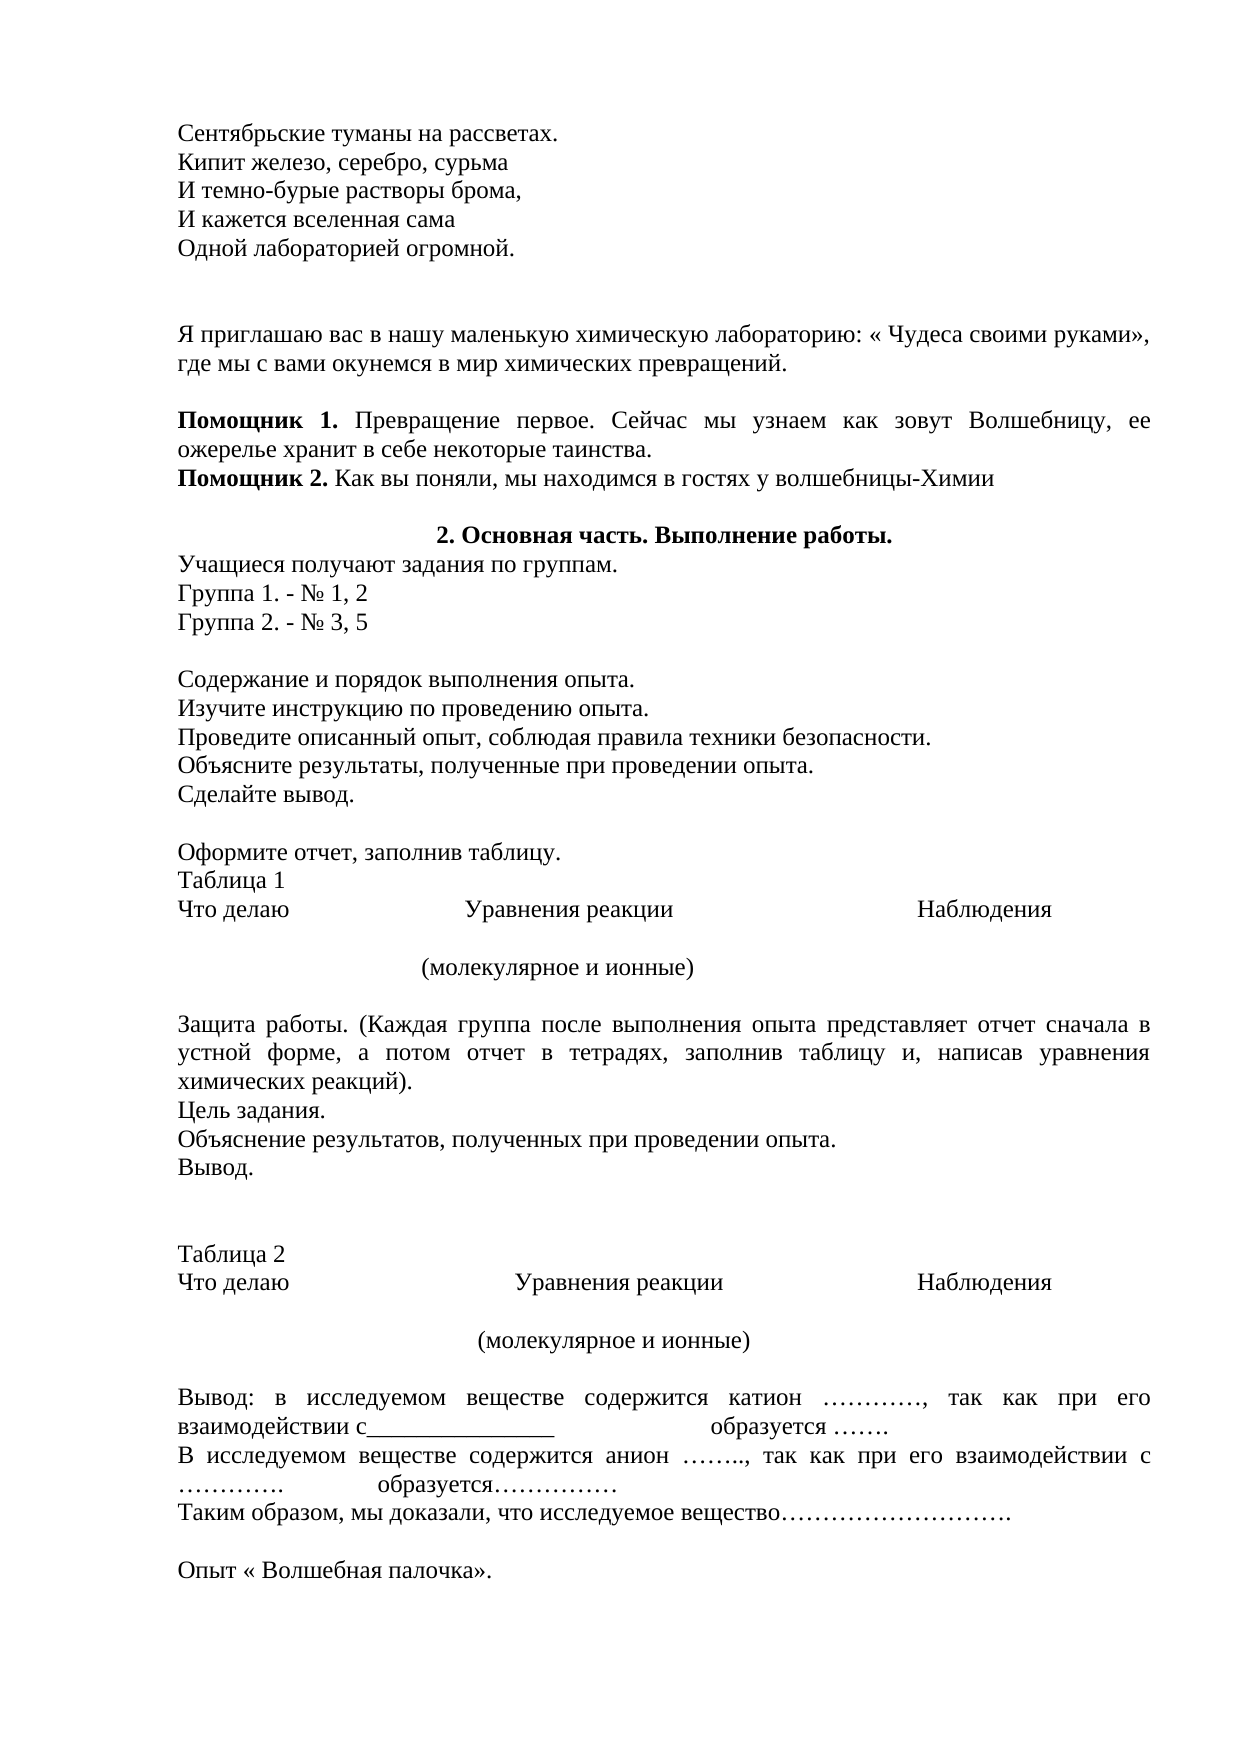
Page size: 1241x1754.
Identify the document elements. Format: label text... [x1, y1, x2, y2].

text Опыт « Волшебная палочка». [177, 1555, 1152, 1584]
text Объясните результаты, полученные при проведении опыта. [177, 751, 1152, 779]
text Что делаю Уравнения реакции Наблюдения [177, 894, 1152, 923]
text Таблица 1 [177, 866, 1152, 894]
text Группа 1. - № 1, 2 [177, 578, 1152, 607]
text Изучите инструкцию по проведению опыта. [177, 693, 1152, 722]
text Защита работы. (Каждая группа после выполнения опыта представляет отчет сначала в устной форме, а потом отчет в тетрадях, заполнив таблицу и, написав уравнения химических реакций). [177, 1009, 1152, 1095]
text Что делаю Уравнения реакции Наблюдения [177, 1267, 1152, 1296]
text Одной лабораторией огромной. [177, 233, 1152, 262]
text И кажется вселенная сама [177, 204, 1152, 233]
text Сделайте вывод. [177, 779, 1152, 808]
text Цель задания. [177, 1095, 1152, 1124]
text Вывод. [177, 1152, 1152, 1181]
text Объяснение результатов, полученных при проведении опыта. [177, 1124, 1152, 1152]
text Вывод: в исследуемом веществе содержится катион …………, так как при его взаимодействии с_______________ образуется ……. [177, 1382, 1152, 1440]
text Таблица 2 [177, 1239, 1152, 1267]
text (молекулярное и ионные) [177, 1325, 1152, 1354]
text (молекулярное и ионные) [177, 952, 1152, 981]
text Учащиеся получают задания по группам. [177, 549, 1152, 578]
text В исследуемом веществе содержится анион …….., так как при его взаимодействии с …………. образуется…………… [177, 1440, 1152, 1497]
text Помощник 2. Как вы поняли, мы находимся в гостях у волшебницы-Химии [177, 463, 1152, 492]
text Таким образом, мы доказали, что исследуемое вещество………………………. [177, 1497, 1152, 1526]
text Я приглашаю вас в нашу маленькую химическую лабораторию: « Чудеса своими руками», где мы с вами окунемся в мир химических превращений. [177, 319, 1152, 377]
text Сентябрьские туманы на рассветах. [177, 118, 1152, 147]
text Группа 2. - № 3, 5 [177, 607, 1152, 636]
text 2. Основная часть. Выполнение работы. [177, 521, 1152, 549]
text Содержание и порядок выполнения опыта. [177, 664, 1152, 693]
text Помощник 1. Превращение первое. Сейчас мы узнаем как зовут Волшебницу, ее ожерелье хранит в себе некоторые таинства. [177, 406, 1152, 463]
text Оформите отчет, заполнив таблицу. [177, 837, 1152, 866]
text Проведите описанный опыт, соблюдая правила техники безопасности. [177, 722, 1152, 751]
text И темно-бурые растворы брома, [177, 176, 1152, 204]
text Кипит железо, серебро, сурьма [177, 147, 1152, 176]
